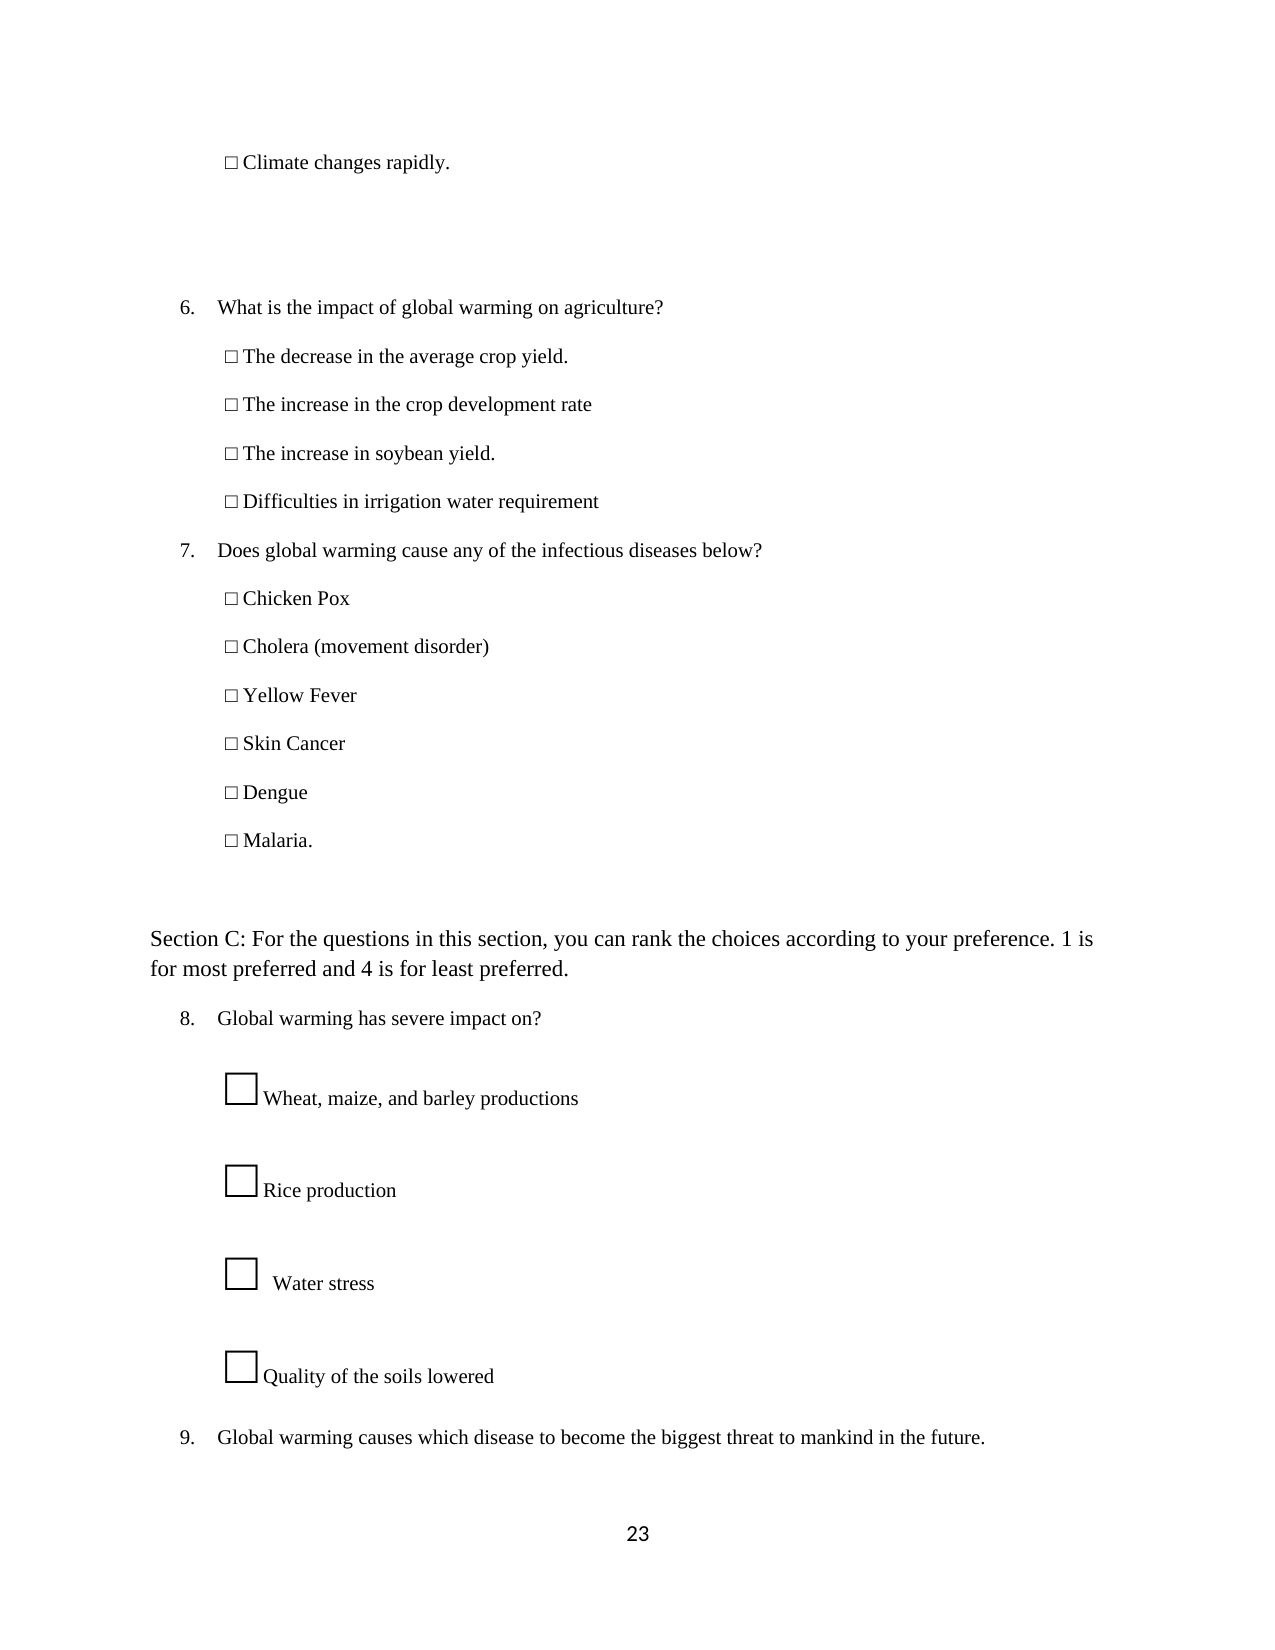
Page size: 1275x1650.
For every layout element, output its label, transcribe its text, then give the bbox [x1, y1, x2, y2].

text □ Dengue [150, 780, 1125, 804]
text □ Cholera (movement disorder) [150, 634, 1125, 658]
text □ Difficulties in irrigation water requirement [150, 489, 1125, 513]
list Global warming causes which disease to become the biggest threat to mankind in the future. [179, 1425, 1125, 1449]
text □ The increase in soybean yield. [150, 441, 1125, 465]
text □ The decrease in the average crop yield. [150, 344, 1125, 368]
text □ Malaria. [150, 828, 1125, 852]
text □ The increase in the crop development rate [150, 392, 1125, 416]
list What is the impact of global warming on agriculture? [179, 295, 1125, 319]
text □ Skin Cancer [150, 731, 1125, 755]
text □ Climate changes rapidly. [150, 150, 1125, 174]
text □ Wheat, maize, and barley productions [150, 1055, 1125, 1117]
list Does global warming cause any of the infectious diseases below? [179, 537, 1125, 562]
text □ Quality of the soils lowered [150, 1333, 1125, 1395]
text □ Water stress [150, 1239, 1125, 1302]
text □ Chicken Pox [150, 586, 1125, 610]
text □ Yellow Fever [150, 683, 1125, 707]
text □ Rice production [150, 1147, 1125, 1209]
list Global warming has severe impact on? [179, 1006, 1125, 1030]
text Section C: For the questions in this section, you can rank the choices according to your preference. 1 is for most preferred and 4 is for least preferred. [150, 925, 1125, 982]
